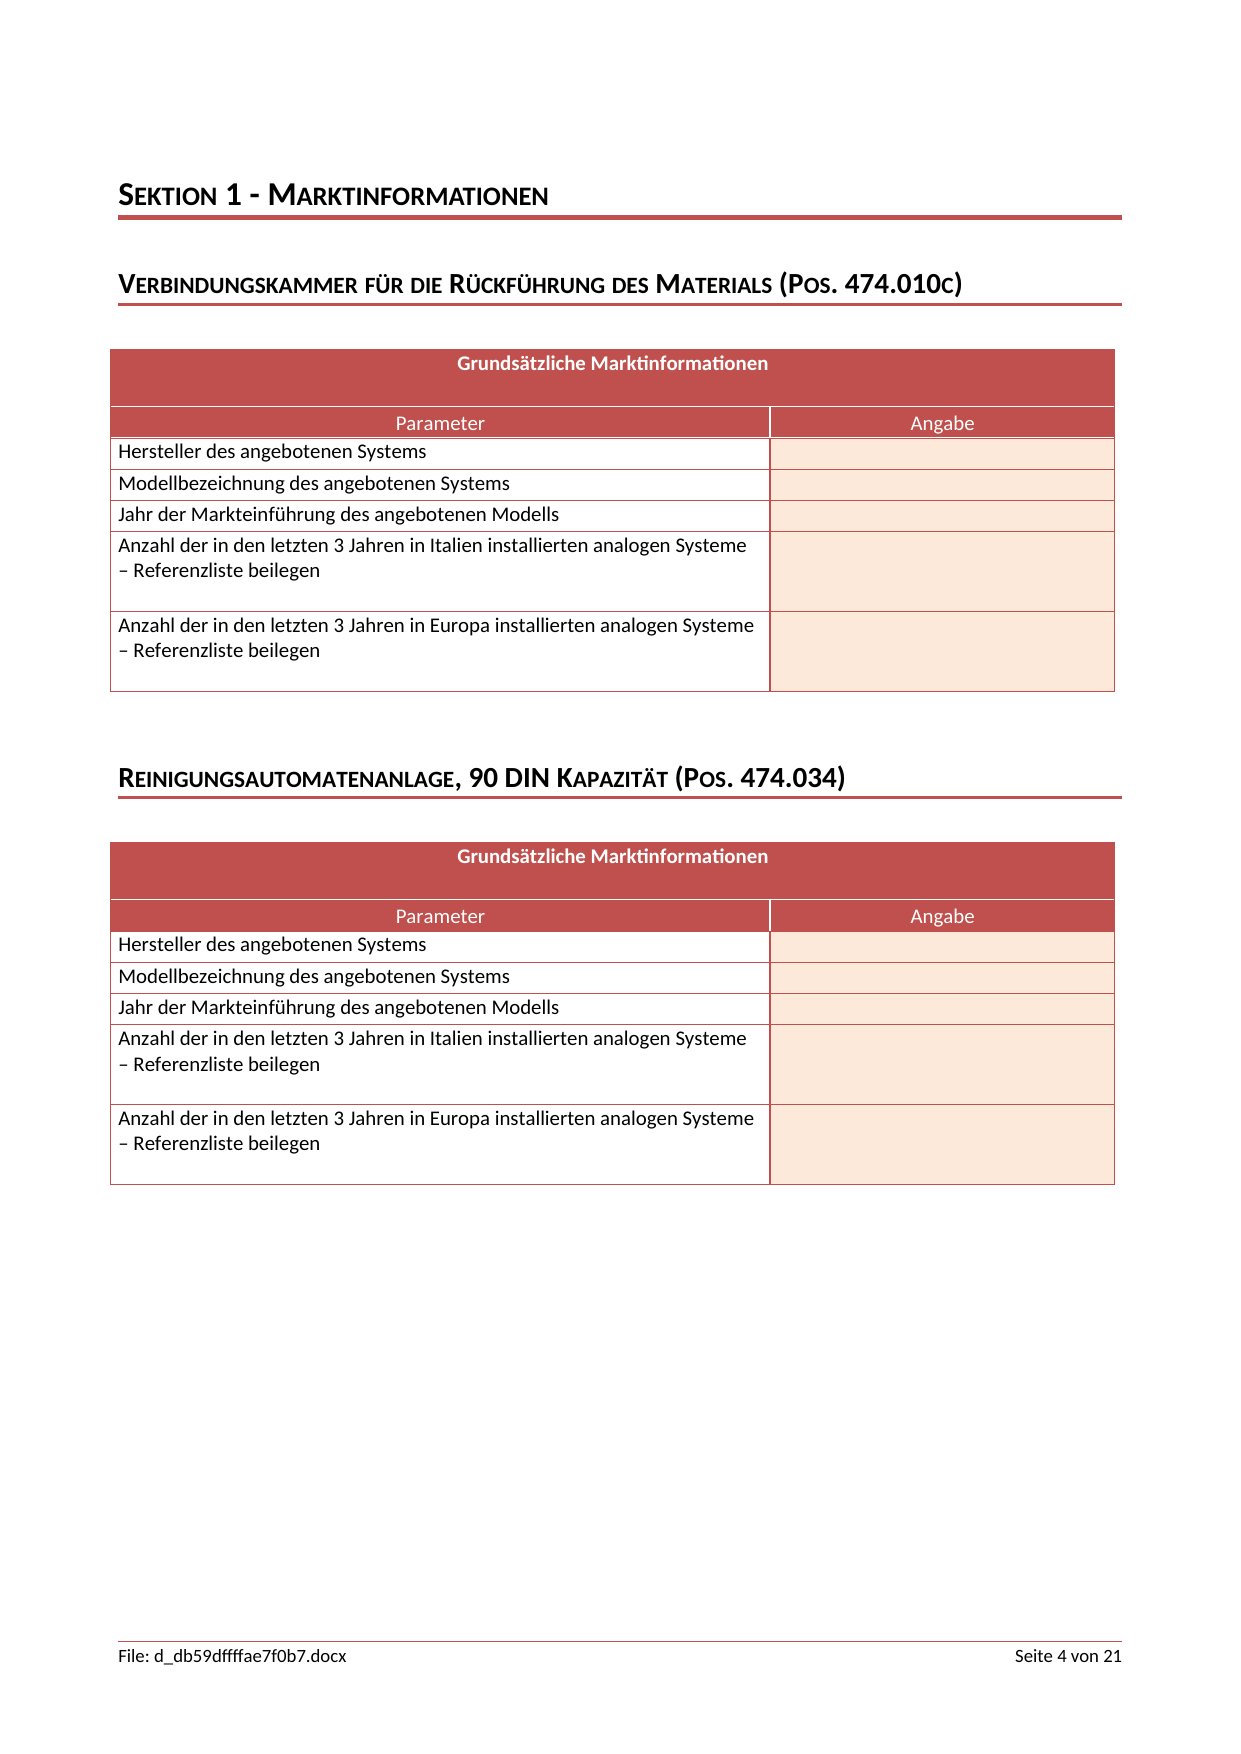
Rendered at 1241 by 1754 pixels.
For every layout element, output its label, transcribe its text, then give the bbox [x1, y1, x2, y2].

table_cell Jahr der Markteinführung des angebotenen Modells [111, 994, 769, 1024]
table_header Grundsätzliche Marktinformationen [111, 350, 1114, 406]
table_cell Modellbezeichnung des angebotenen Systems [111, 963, 769, 993]
subtitle Verbindungskammer für die Rückführung des Materials (Pos. 474.010c) [118, 266, 1122, 303]
table_cell Anzahl der in den letzten 3 Jahren in Italien installierten analogen Systeme – Referenzliste beilegen [111, 1025, 769, 1104]
table_cell [771, 963, 1114, 993]
table_cell [771, 1105, 1114, 1184]
table_cell Parameter [111, 407, 769, 437]
table_cell [771, 532, 1114, 611]
table_cell Anzahl der in den letzten 3 Jahren in Europa installierten analogen Systeme – Referenzliste beilegen [111, 1105, 769, 1184]
table_cell Parameter [111, 900, 769, 931]
table_cell Angabe [771, 407, 1114, 437]
table_cell Hersteller des angebotenen Systems [111, 932, 769, 962]
subtitle Sektion 1 - Marktinformationen [118, 173, 1122, 215]
table_cell Anzahl der in den letzten 3 Jahren in Italien installierten analogen Systeme – Referenzliste beilegen [111, 532, 769, 611]
table_cell [771, 612, 1114, 691]
table_cell [771, 470, 1114, 500]
table_cell Hersteller des angebotenen Systems [111, 439, 769, 469]
table_cell Modellbezeichnung des angebotenen Systems [111, 470, 769, 500]
table_cell [771, 439, 1114, 469]
table_header Grundsätzliche Marktinformationen [111, 843, 1114, 899]
subtitle Reinigungsautomatenanlage, 90 DIN Kapazität (Pos. 474.034) [118, 759, 1122, 796]
table_cell Anzahl der in den letzten 3 Jahren in Europa installierten analogen Systeme – Referenzliste beilegen [111, 612, 769, 691]
table_cell [771, 932, 1114, 962]
table_cell Jahr der Markteinführung des angebotenen Modells [111, 501, 769, 531]
table_cell [771, 501, 1114, 531]
table_cell Angabe [771, 900, 1114, 931]
table_cell [771, 1025, 1114, 1104]
table_cell [771, 994, 1114, 1024]
